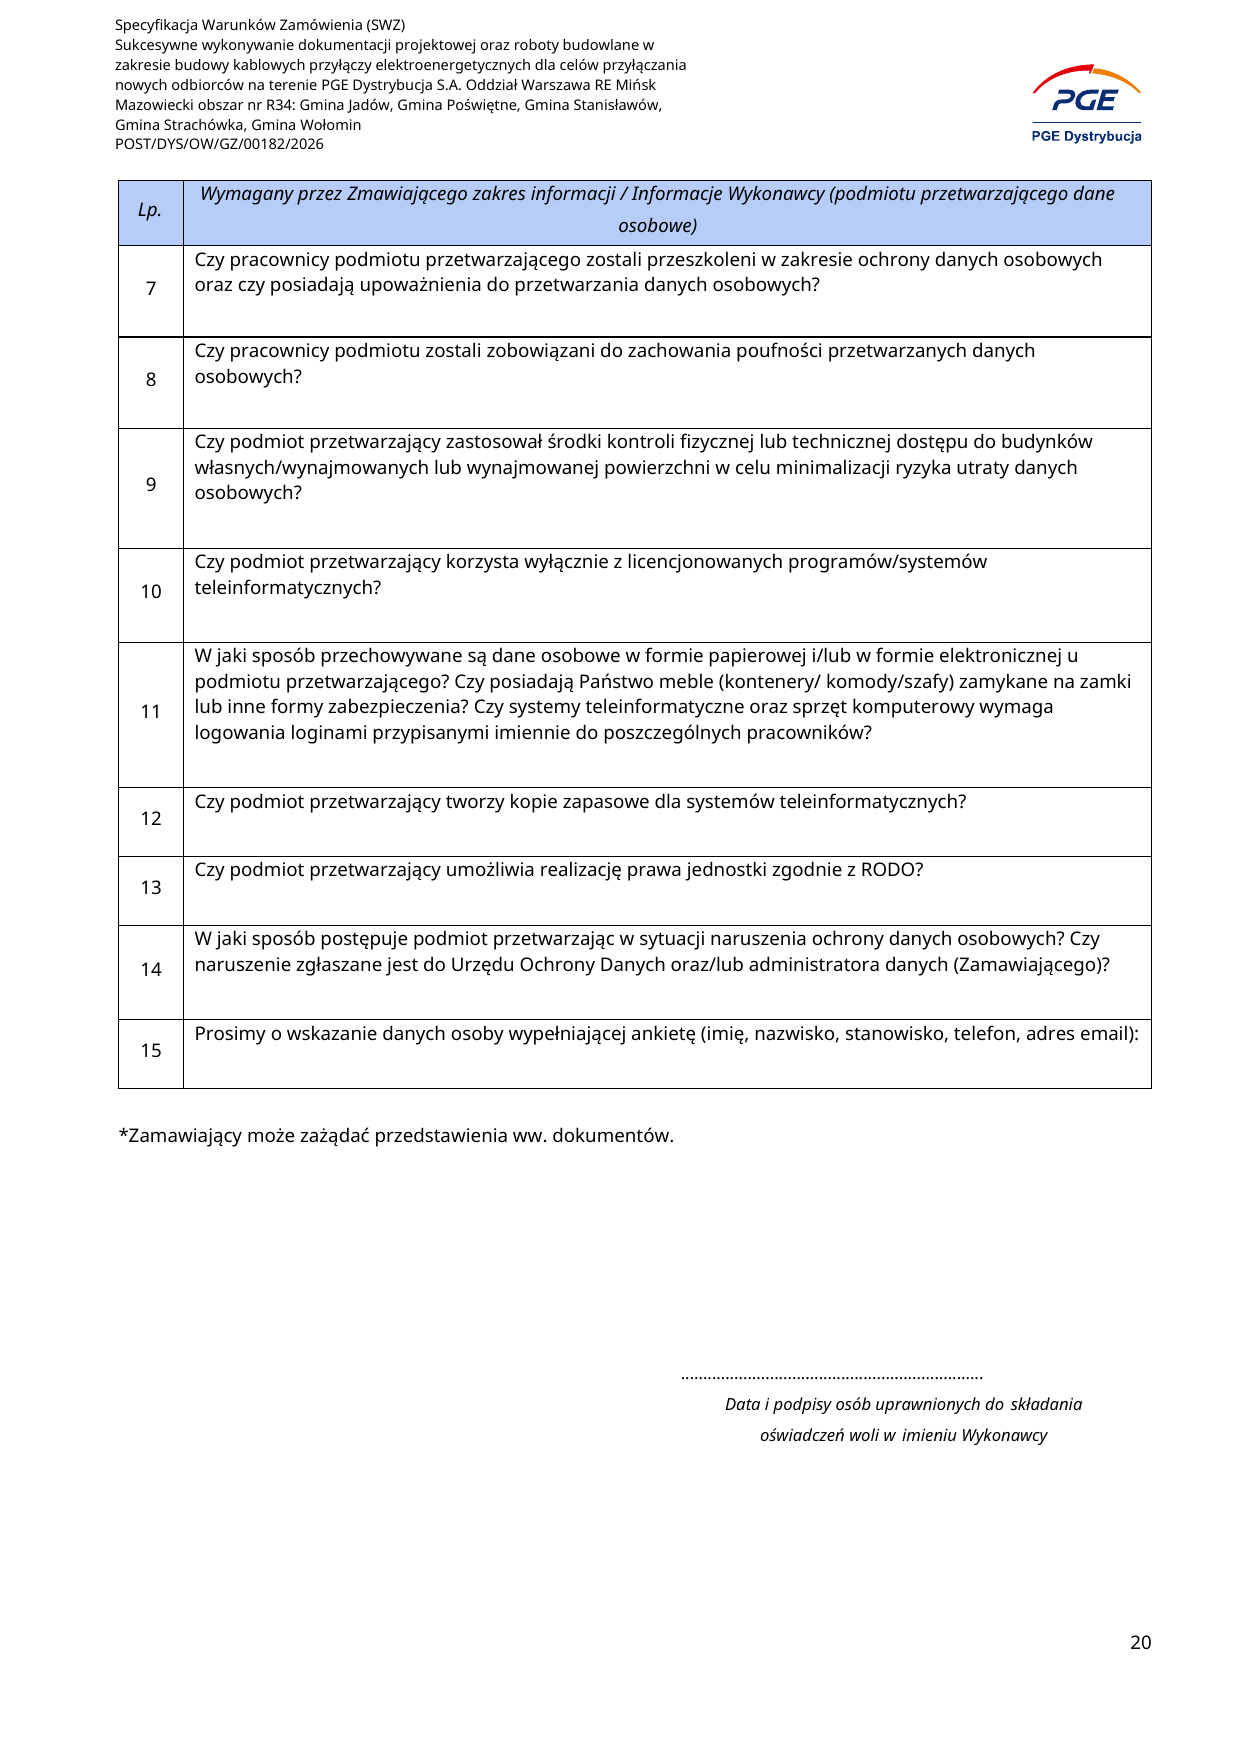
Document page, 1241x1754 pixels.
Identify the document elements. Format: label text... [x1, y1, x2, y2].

text *Zamawiający może zażądać przedstawienia ww. dokumentów. [118, 1122, 1152, 1148]
table_cell Czy podmiot przetwarzający tworzy kopie zapasowe dla systemów teleinformatycznych? [184, 788, 1151, 856]
text .................................................................... [607, 1359, 1152, 1384]
table_cell 9 [119, 429, 183, 547]
table_cell 7 [119, 246, 183, 336]
table_cell 12 [119, 788, 183, 856]
table_cell 14 [119, 926, 183, 1019]
table_cell W jaki sposób postępuje podmiot przetwarzając w sytuacji naruszenia ochrony danych osobowych? Czy naruszenie zgłaszane jest do Urzędu Ochrony Danych oraz/lub administratora danych (Zamawiającego)? [184, 926, 1151, 1019]
text oświadczeń woli w imieniu Wykonawcy [664, 1424, 1144, 1446]
table_cell Czy podmiot przetwarzający umożliwia realizację prawa jednostki zgodnie z RODO? [184, 857, 1151, 924]
table_cell 10 [119, 549, 183, 642]
table_cell Czy pracownicy podmiotu przetwarzającego zostali przeszkoleni w zakresie ochrony danych osobowych oraz czy posiadają upoważnienia do przetwarzania danych osobowych? [184, 246, 1151, 336]
table_header Wymagany przez Zmawiającego zakres informacji / Informacje Wykonawcy (podmiotu przetwarzającego dane osobowe) [184, 181, 1151, 245]
table_cell 8 [119, 338, 183, 428]
table_cell 11 [119, 643, 183, 787]
table_cell W jaki sposób przechowywane są dane osobowe w formie papierowej i/lub w formie elektronicznej u podmiotu przetwarzającego? Czy posiadają Państwo meble (kontenery/ komody/szafy) zamykane na zamki lub inne formy zabezpieczenia? Czy systemy teleinformatyczne oraz sprzęt komputerowy wymaga logowania loginami przypisanymi imiennie do poszczególnych pracowników? [184, 643, 1151, 787]
table_cell Czy pracownicy podmiotu zostali zobowiązani do zachowania poufności przetwarzanych danych osobowych? [184, 338, 1151, 428]
table_header Lp. [119, 181, 183, 245]
table_cell 15 [119, 1020, 183, 1087]
table_cell Prosimy o wskazanie danych osoby wypełniającej ankietę (imię, nazwisko, stanowisko, telefon, adres email): [184, 1020, 1151, 1087]
text Data i podpisy osób uprawnionych do składania [664, 1393, 1144, 1415]
table_cell Czy podmiot przetwarzający korzysta wyłącznie z licencjonowanych programów/systemów teleinformatycznych? [184, 549, 1151, 642]
table_cell Czy podmiot przetwarzający zastosował środki kontroli fizycznej lub technicznej dostępu do budynków własnych/wynajmowanych lub wynajmowanej powierzchni w celu minimalizacji ryzyka utraty danych osobowych? [184, 429, 1151, 547]
table_cell 13 [119, 857, 183, 924]
